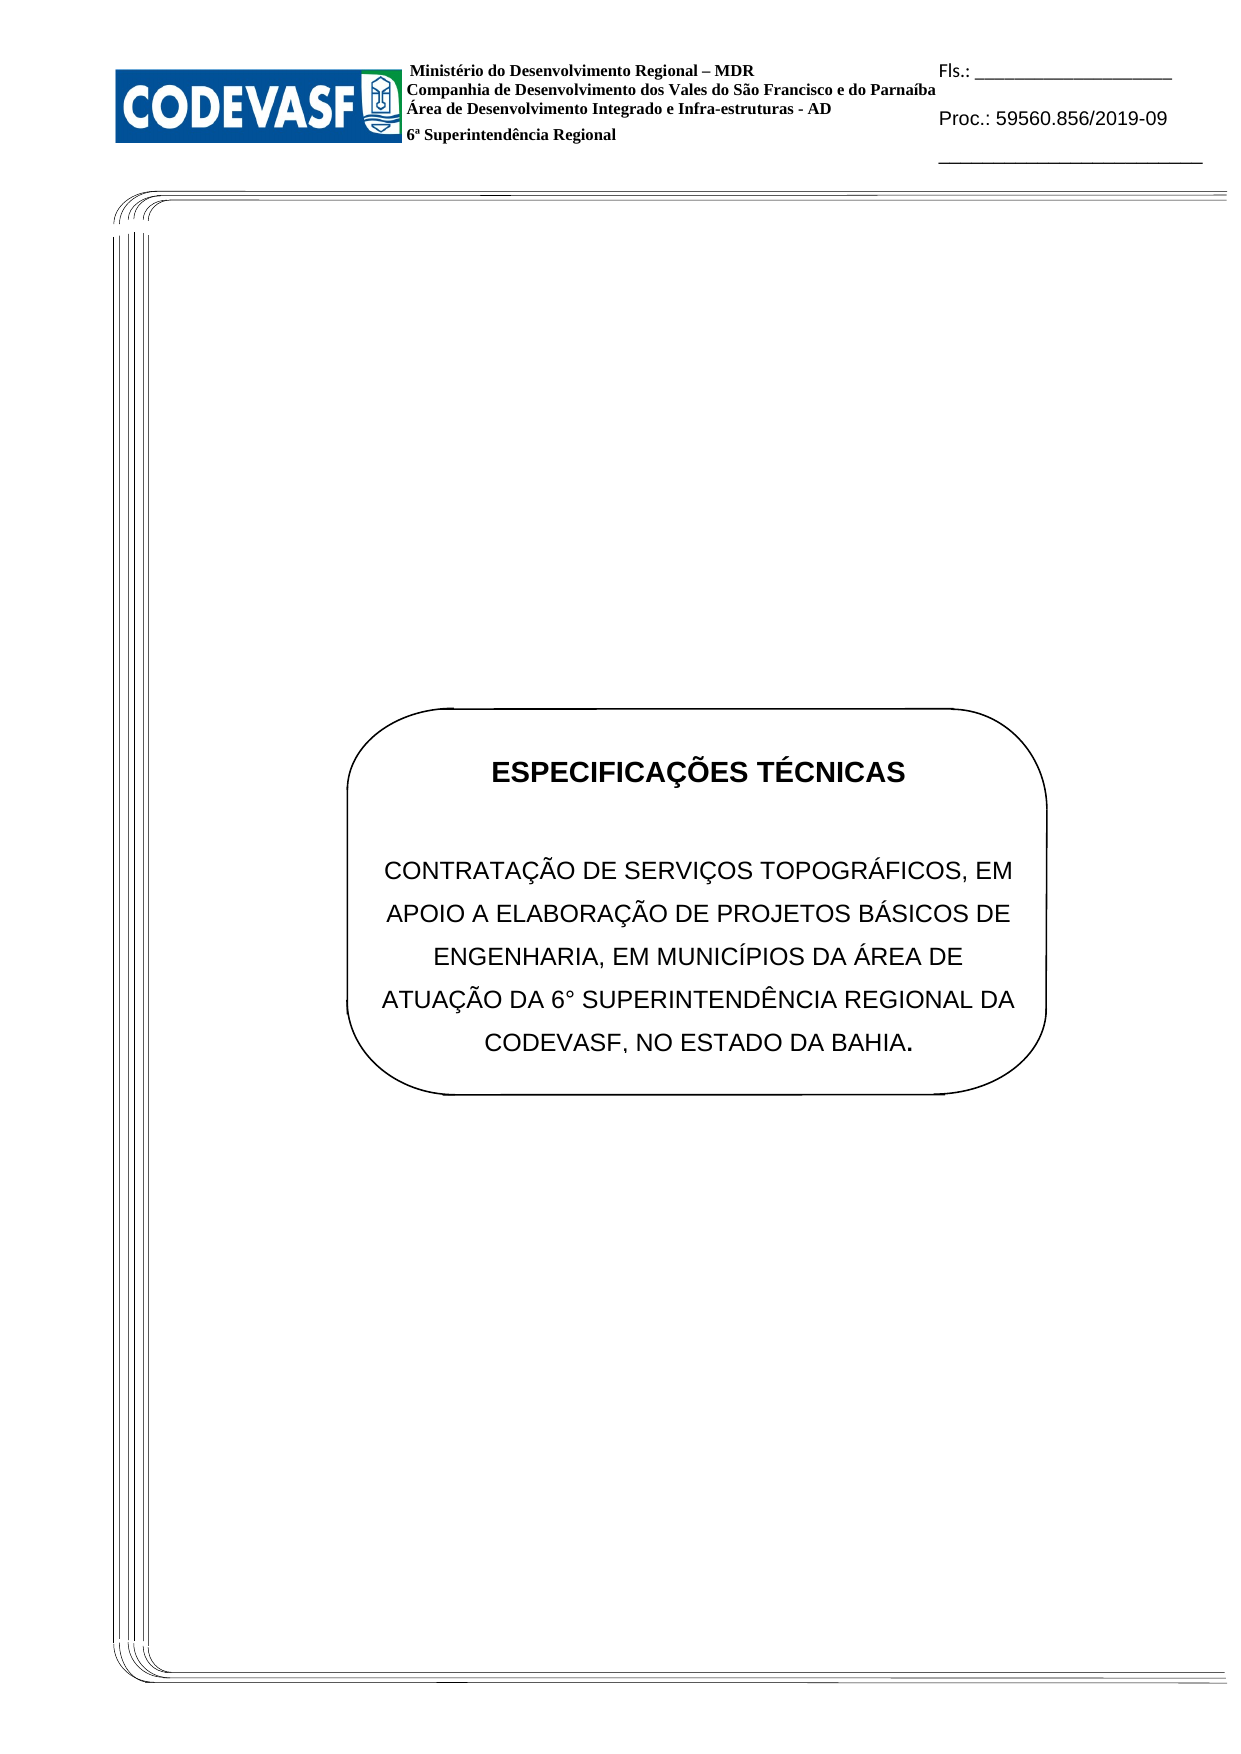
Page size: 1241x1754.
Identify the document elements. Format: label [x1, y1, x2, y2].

picture [115, 69, 402, 143]
